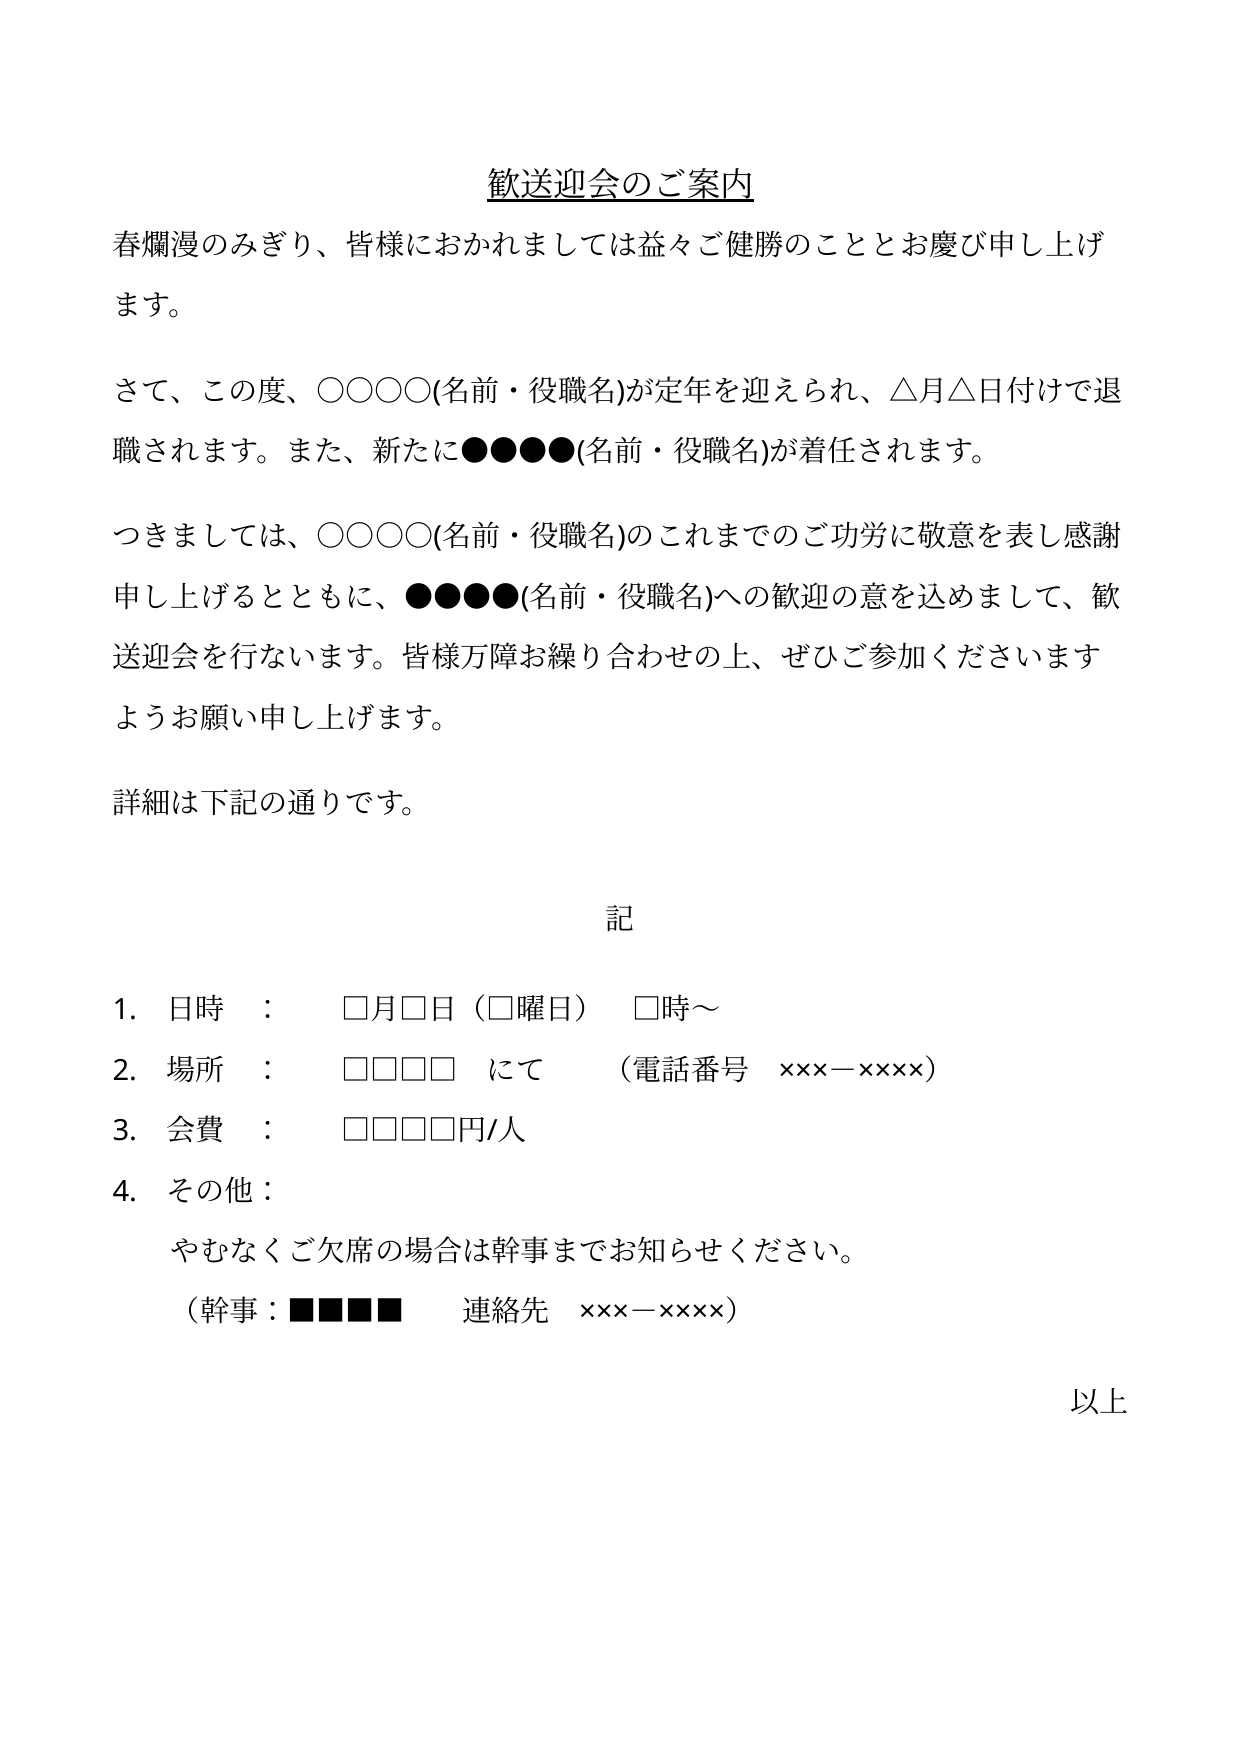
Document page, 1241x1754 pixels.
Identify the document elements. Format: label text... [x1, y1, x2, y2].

text 4. その他： [112, 1158, 1128, 1219]
text 以上 [112, 1370, 1128, 1430]
text 3. 会費 ： □□□□円/人 [112, 1098, 1128, 1158]
text 詳細は下記の通りです。 [112, 771, 1128, 831]
text （幹事：■■■■ 連絡先 ×××－××××） [112, 1279, 1128, 1339]
text 春爛漫のみぎり、皆様におかれましては益々ご健勝のこととお慶び申し上げます。 [112, 212, 1128, 333]
text 記 [112, 886, 1128, 947]
text 2. 場所 ： □□□□ にて （電話番号 ×××－××××） [112, 1037, 1128, 1098]
text やむなくご欠席の場合は幹事までお知らせください。 [112, 1219, 1128, 1279]
text つきましては、○○○○(名前・役職名)のこれまでのご功労に敬意を表し感謝申し上げるとともに、●●●●(名前・役職名)への歓迎の意を込めまして、歓送迎会を行ないます。皆様万障お繰り合わせの上、ぜひご参加くださいますようお願い申し上げます。 [112, 504, 1128, 746]
text さて、この度、○○○○(名前・役職名)が定年を迎えられ、△月△日付けで退職されます。また、新たに●●●●(名前・役職名)が着任されます。 [112, 358, 1128, 479]
text 1. 日時 ： □月□日（□曜日） □時〜 [112, 977, 1128, 1037]
text 歓送迎会のご案内 [112, 152, 1128, 212]
